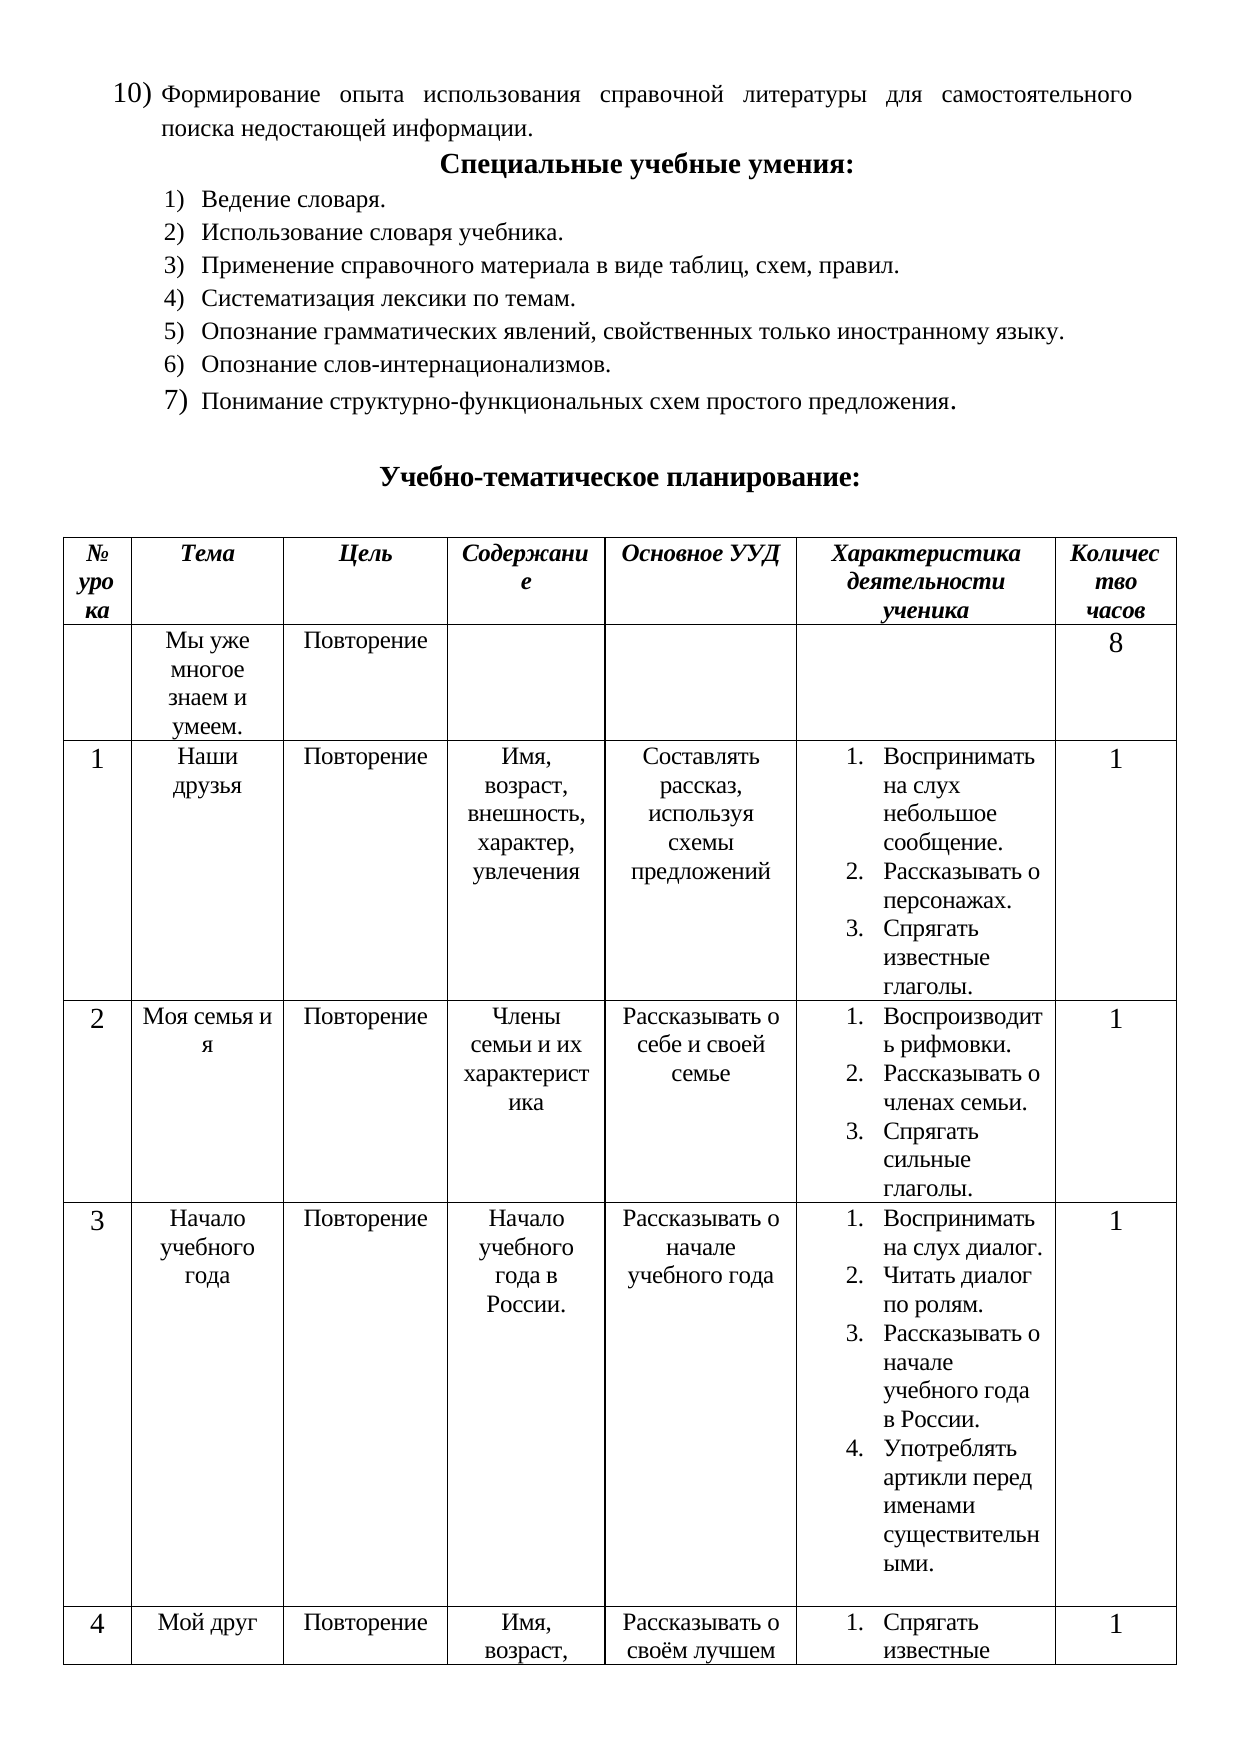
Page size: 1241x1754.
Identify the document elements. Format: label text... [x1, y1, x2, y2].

table_cell [606, 625, 796, 740]
table_cell Повторение [284, 1203, 447, 1606]
table_cell Воспроизводить рифмовки. Рассказывать о членах семьи. Спрягать сильные глаголы. [797, 1001, 1055, 1202]
table_cell Повторение [284, 625, 447, 740]
list Специальные учебные умения: [161, 146, 1133, 179]
list Формирование опыта использования справочной литературы для самостоятельного поиска недостающей информации. [112, 75, 1133, 142]
table_cell 8 [1056, 625, 1176, 740]
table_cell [606, 1607, 796, 1664]
table_cell [448, 625, 604, 740]
table_cell 4 [64, 1607, 131, 1664]
table_cell Начало учебного года [132, 1203, 283, 1606]
text Учебно-тематическое планирование: [75, 459, 1165, 493]
list Опознание грамматических явлений, свойственных только иностранному языку. [164, 316, 1133, 345]
table_cell Мой друг [132, 1607, 283, 1664]
table_cell Имя, возраст, внешность, характер, увлечения [448, 741, 604, 1000]
table_cell Рассказывать о себе и своей семье [606, 1001, 796, 1202]
table_cell 1 [1056, 1607, 1176, 1664]
table_cell Моя семья и я [132, 1001, 283, 1202]
table_header Основное УУД [606, 538, 796, 624]
table_cell 3 [64, 1203, 131, 1606]
table_cell Повторение [284, 1607, 447, 1664]
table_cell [448, 1607, 604, 1664]
table_cell 1 [64, 741, 131, 1000]
table_cell Повторение [284, 741, 447, 1000]
table_cell 2 [64, 1001, 131, 1202]
table_cell Наши друзья [132, 741, 283, 1000]
table_header № урока [64, 538, 131, 624]
list Использование словаря учебника. [164, 217, 1133, 246]
table_cell 1 [1056, 1001, 1176, 1202]
table_cell Воспринимать на слух небольшое сообщение. Рассказывать о персонажах. Спрягать известные глаголы. [797, 741, 1055, 1000]
table_header Тема [132, 538, 283, 624]
table_cell Воспринимать на слух диалог. Читать диалог по ролям. Рассказывать о начале учебного года в России. Употреблять артикли перед именами существительными. [797, 1203, 1055, 1606]
table_header Количество часов [1056, 538, 1176, 624]
table_cell [797, 625, 1055, 740]
list Применение справочного материала в виде таблиц, схем, правил. [164, 250, 1133, 279]
table_cell Мы уже многое знаем и умеем. [132, 625, 283, 740]
table_cell [64, 625, 131, 740]
table_header Характеристика деятельности ученика [797, 538, 1055, 624]
table_cell Повторение [284, 1001, 447, 1202]
list Ведение словаря. [164, 184, 1133, 213]
table_cell Начало учебного года в России. [448, 1203, 604, 1606]
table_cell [797, 1607, 1055, 1664]
table_cell Рассказывать о начале учебного года [606, 1203, 796, 1606]
table_cell 1 [1056, 1203, 1176, 1606]
table_cell Составлять рассказ, используя схемы предложений [606, 741, 796, 1000]
list Систематизация лексики по темам. [164, 283, 1133, 312]
table_header Цель [284, 538, 447, 624]
table_cell 1 [1056, 741, 1176, 1000]
list Понимание структурно-функциональных схем простого предложения. [164, 382, 1133, 416]
table_cell Члены семьи и их характеристика [448, 1001, 604, 1202]
list Опознание слов-интернационализмов. [164, 349, 1133, 378]
table_header Содержание [448, 538, 604, 624]
